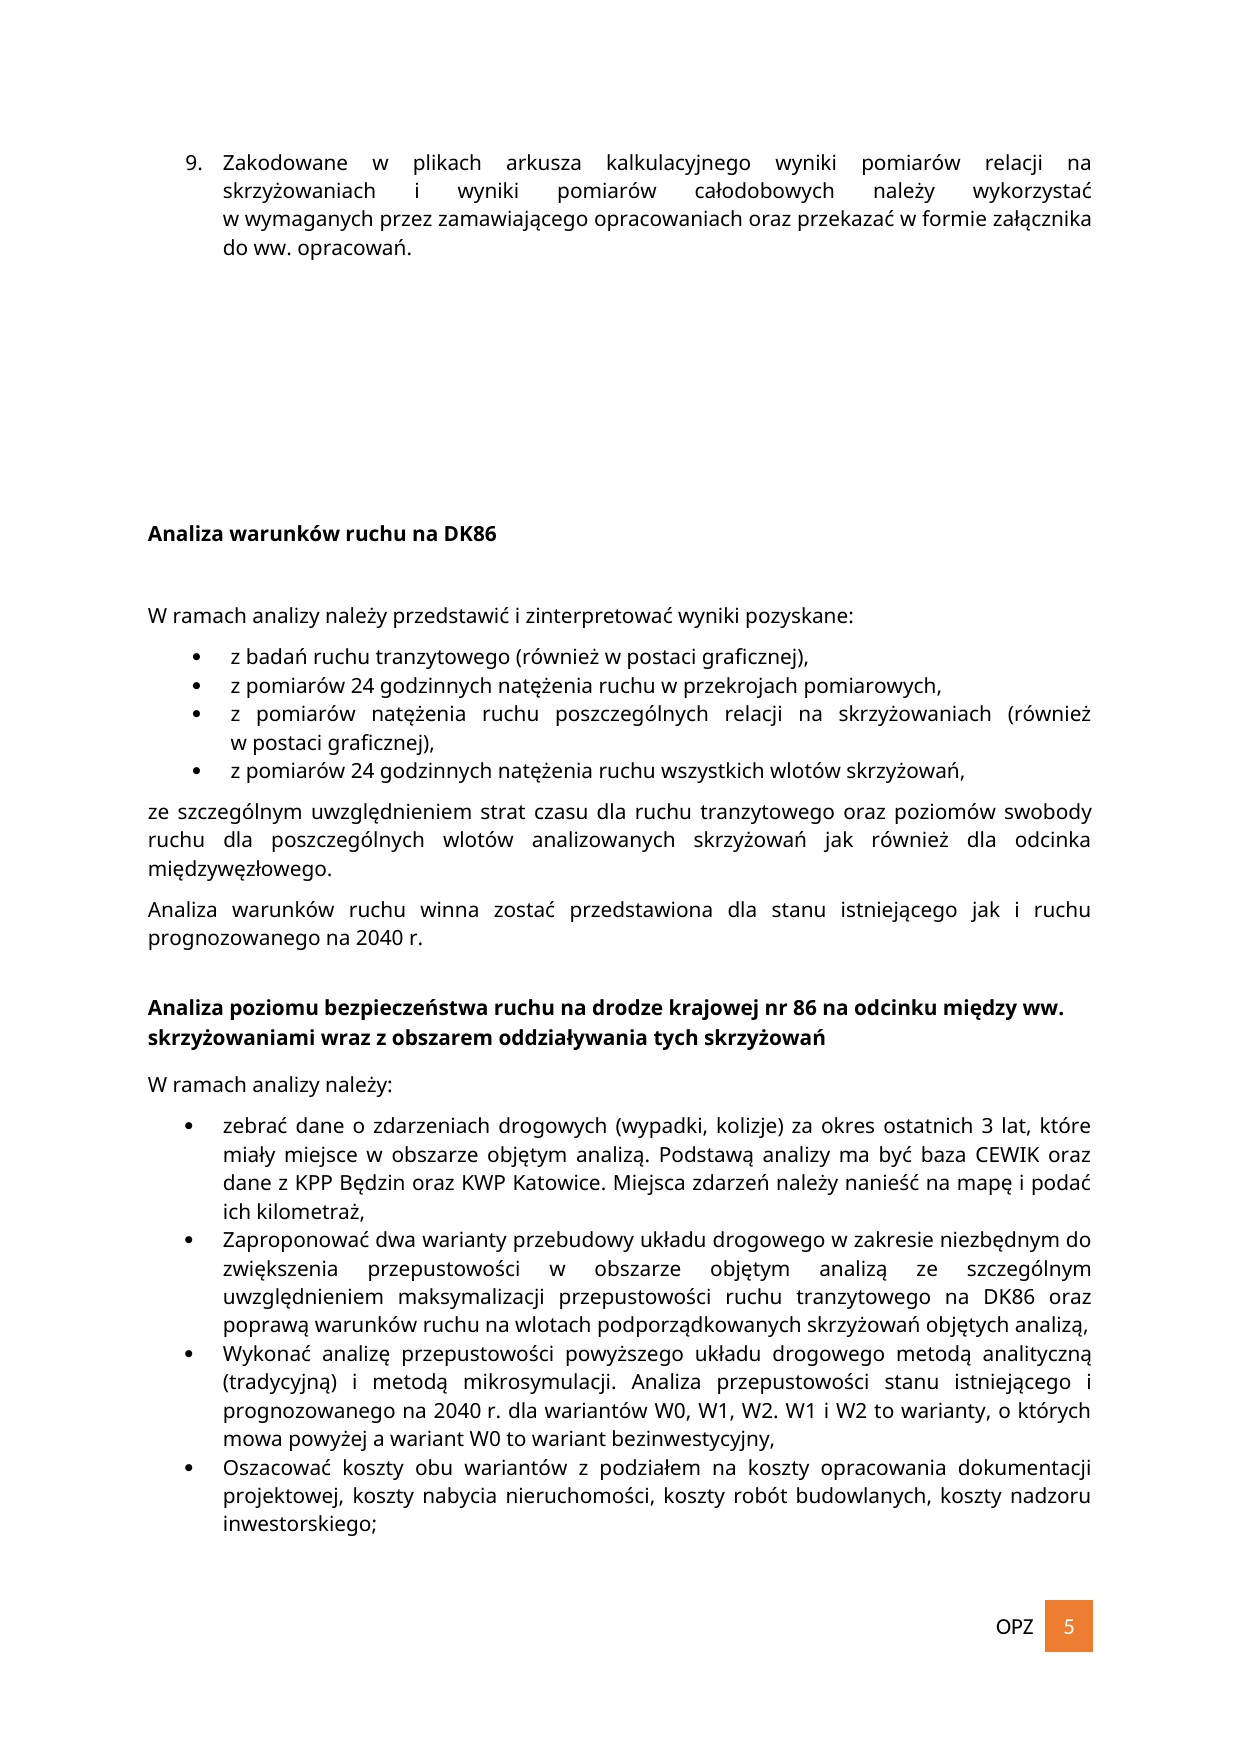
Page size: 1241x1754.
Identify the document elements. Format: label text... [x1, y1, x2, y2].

text W ramach analizy należy przedstawić i zinterpretować wyniki pozyskane: [148, 601, 1093, 630]
list Wykonać analizę przepustowości powyższego układu drogowego metodą analityczną (tradycyjną) i metodą mikrosymulacji. Analiza przepustowości stanu istniejącego i prognozowanego na 2040 r. dla wariantów W0, W1, W2. W1 i W2 to warianty, o których mowa powyżej a wariant W0 to wariant bezinwestycyjny, [185, 1339, 1093, 1453]
text ze szczególnym uwzględnieniem strat czasu dla ruchu tranzytowego oraz poziomów swobody ruchu dla poszczególnych wlotów analizowanych skrzyżowań jak również dla odcinka międzywęzłowego. [148, 797, 1093, 882]
list Oszacować koszty obu wariantów z podziałem na koszty opracowania dokumentacji projektowej, koszty nabycia nieruchomości, koszty robót budowlanych, koszty nadzoru inwestorskiego; [185, 1453, 1093, 1538]
list Zakodowane w plikach arkusza kalkulacyjnego wyniki pomiarów relacji na skrzyżowaniach i wyniki pomiarów całodobowych należy wykorzystać w wymaganych przez zamawiającego opracowaniach oraz przekazać w formie załącznika do ww. opracowań. [185, 148, 1093, 261]
text Analiza poziomu bezpieczeństwa ruchu na drodze krajowej nr 86 na odcinku między ww. skrzyżowaniami wraz z obszarem oddziaływania tych skrzyżowań [148, 993, 1093, 1052]
list z pomiarów 24 godzinnych natężenia ruchu wszystkich wlotów skrzyżowań, [193, 756, 1093, 784]
text W ramach analizy należy: [148, 1071, 1093, 1099]
list Zaproponować dwa warianty przebudowy układu drogowego w zakresie niezbędnym do zwiększenia przepustowości w obszarze objętym analizą ze szczególnym uwzględnieniem maksymalizacji przepustowości ruchu tranzytowego na DK86 oraz poprawą warunków ruchu na wlotach podporządkowanych skrzyżowań objętych analizą, [185, 1225, 1093, 1339]
text Analiza warunków ruchu na DK86 [148, 519, 1093, 548]
list zebrać dane o zdarzeniach drogowych (wypadki, kolizje) za okres ostatnich 3 lat, które miały miejsce w obszarze objętym analizą. Podstawą analizy ma być baza CEWIK oraz dane z KPP Będzin oraz KWP Katowice. Miejsca zdarzeń należy nanieść na mapę i podać ich kilometraż, [185, 1111, 1093, 1225]
list z badań ruchu tranzytowego (również w postaci graficznej), [193, 642, 1093, 671]
list z pomiarów natężenia ruchu poszczególnych relacji na skrzyżowaniach (również w postaci graficznej), [193, 699, 1093, 756]
text Analiza warunków ruchu winna zostać przedstawiona dla stanu istniejącego jak i ruchu prognozowanego na 2040 r. [148, 895, 1093, 952]
list z pomiarów 24 godzinnych natężenia ruchu w przekrojach pomiarowych, [193, 671, 1093, 699]
